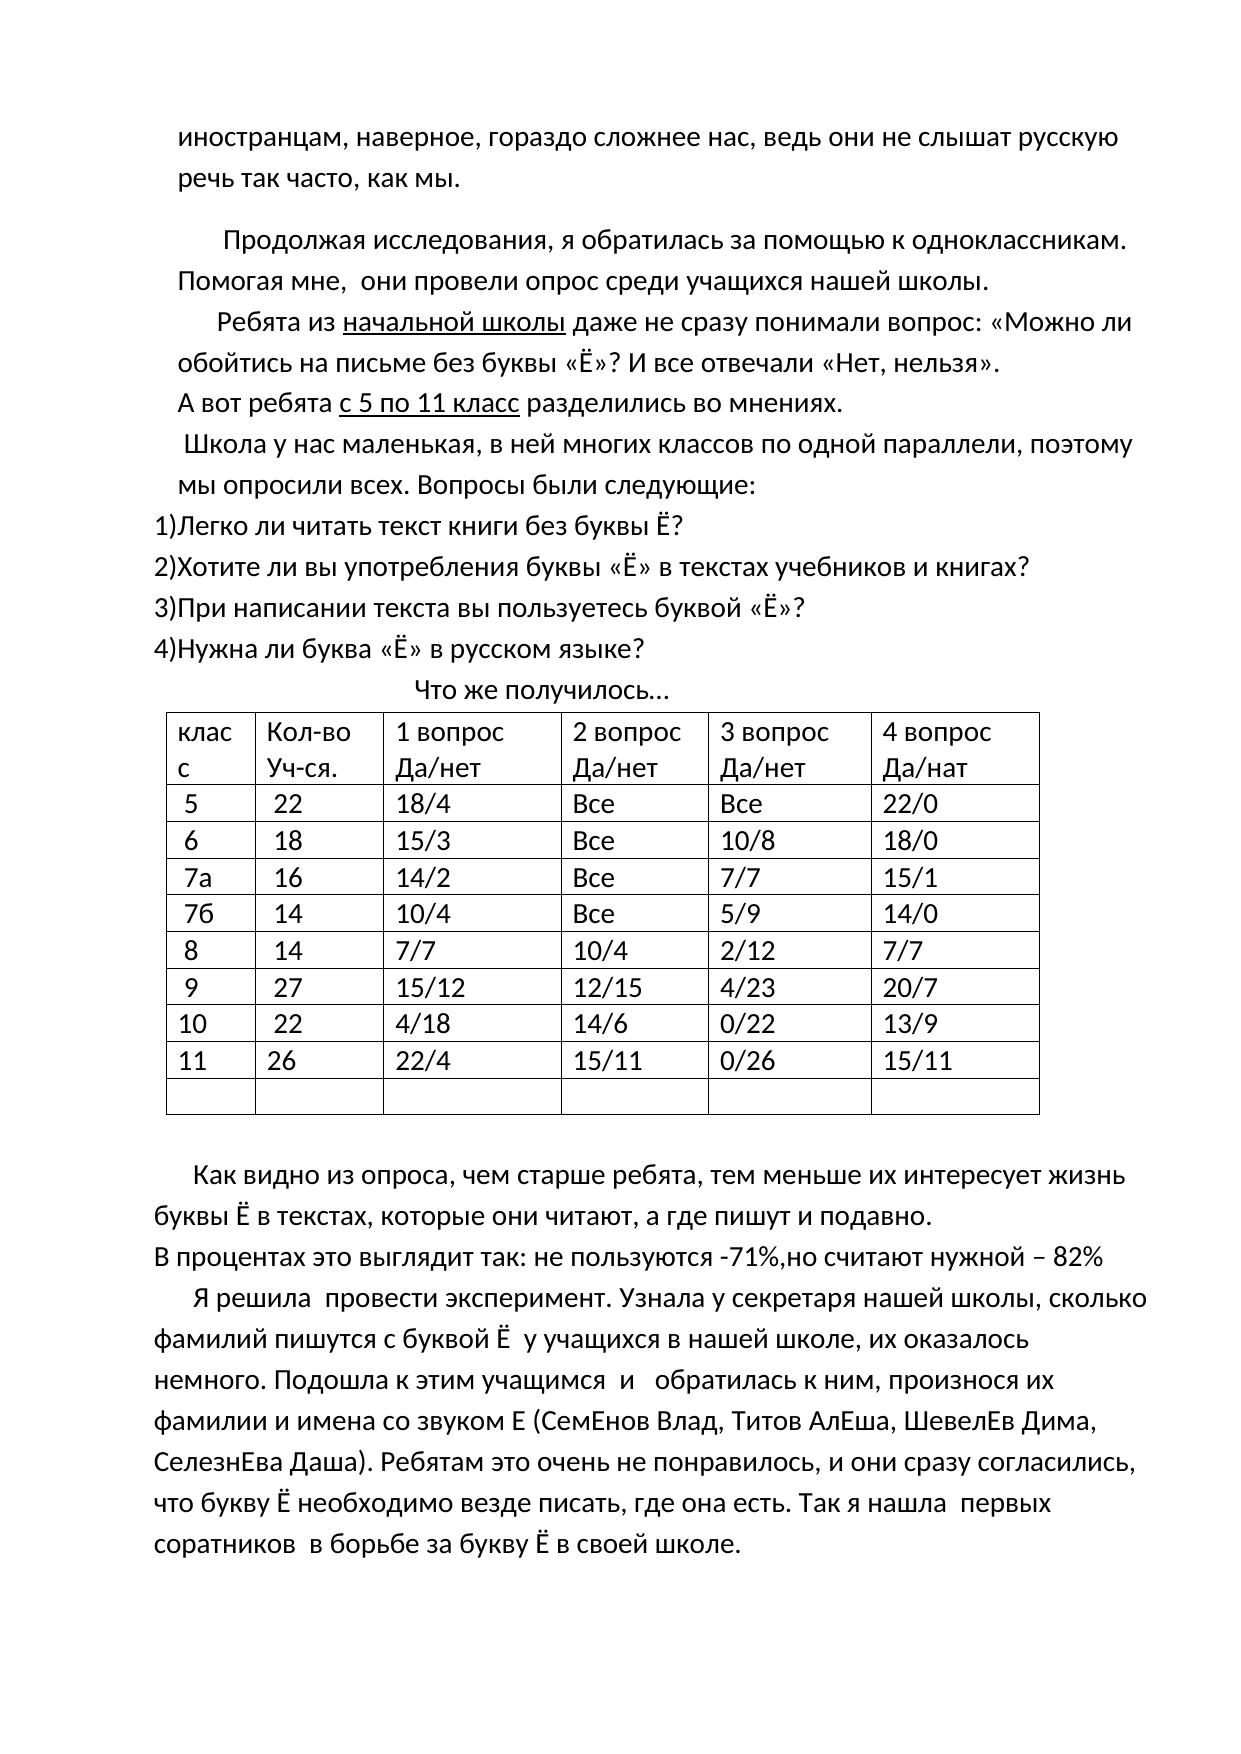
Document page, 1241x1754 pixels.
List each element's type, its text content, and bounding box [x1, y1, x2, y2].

table_cell 7/7 [709, 859, 871, 894]
table_cell 15/11 [562, 1042, 708, 1078]
table_cell 6 [167, 822, 255, 858]
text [124, 118, 1152, 195]
table_cell 10/4 [562, 932, 708, 968]
table_cell 12/15 [562, 969, 708, 1004]
table_cell 10/8 [709, 822, 871, 858]
table_cell 7б [167, 895, 255, 931]
table_header 2 вопрос Да/нет [562, 713, 708, 784]
table_cell [872, 1079, 1039, 1114]
table_cell 2/12 [709, 932, 871, 968]
text В процентах это выглядит так: не пользуются -71%,но считают нужной – 82% [153, 1238, 1152, 1274]
table_cell 14/6 [562, 1005, 708, 1041]
table_cell 22 [256, 1005, 383, 1041]
text Помогая мне, они провели опрос среди учащихся нашей школы. [177, 262, 1152, 297]
table_cell 10/4 [384, 895, 561, 931]
table_header 3 вопрос Да/нет [709, 713, 871, 784]
table_cell 5 [167, 785, 255, 821]
table_cell 7а [167, 859, 255, 894]
table_cell Все [562, 785, 708, 821]
text 4)Нужна ли буква «Ё» в русском языке? [153, 630, 1152, 666]
table_cell 22/4 [384, 1042, 561, 1078]
table_cell 15/1 [872, 859, 1039, 894]
table_cell [384, 1079, 561, 1114]
table_cell Все [709, 785, 871, 821]
text 1)Легко ли читать текст книги без буквы Ё? [153, 507, 1152, 543]
table_cell 13/9 [872, 1005, 1039, 1041]
table_header 4 вопрос Да/нат [872, 713, 1039, 784]
text 3)При написании текста вы пользуетесь буквой «Ё»? [153, 589, 1152, 625]
table_cell [167, 1079, 255, 1114]
table_cell 4/18 [384, 1005, 561, 1041]
text Продолжая исследования, я обратилась за помощью к одноклассникам. [124, 221, 1152, 256]
text Ребята из начальной школы даже не сразу понимали вопрос: «Можно ли обойтись на письме без буквы «Ё»? И все отвечали «Нет, нельзя». [177, 303, 1152, 379]
table_cell 14/0 [872, 895, 1039, 931]
text Школа у нас маленькая, в ней многих классов по одной параллели, поэтому мы опросили всех. Вопросы были следующие: [177, 426, 1152, 502]
table_cell Все [562, 895, 708, 931]
table_cell Все [562, 822, 708, 858]
text Я решила провести эксперимент. Узнала у секретаря нашей школы, сколько фамилий пишутся с буквой Ё у учащихся в нашей школе, их оказалось немного. Подошла к этим учащимся и обратилась к ним, произнося их фамилии и имена со звуком Е (СемЕнов Влад, Титов АлЕша, ШевелЕв Дима, СелезнЕва Даша). Ребятам это очень не понравилось, и они сразу согласились, что букву Ё необходимо везде писать, где она есть. Так я нашла первых соратников в борьбе за букву Ё в своей школе. [153, 1279, 1152, 1560]
table_cell 0/22 [709, 1005, 871, 1041]
table_cell 16 [256, 859, 383, 894]
table_cell 14 [256, 895, 383, 931]
table_cell 14 [256, 932, 383, 968]
table_header класс [167, 713, 255, 784]
table_cell 14/2 [384, 859, 561, 894]
table_cell 22/0 [872, 785, 1039, 821]
table_cell 7/7 [384, 932, 561, 968]
table_cell 15/3 [384, 822, 561, 858]
table_cell 15/11 [872, 1042, 1039, 1078]
table_cell 0/26 [709, 1042, 871, 1078]
table_cell 18/4 [384, 785, 561, 821]
text 2)Хотите ли вы употребления буквы «Ё» в текстах учебников и книгах? [153, 548, 1152, 584]
text Что же получилось… [177, 671, 1152, 707]
table_cell 20/7 [872, 969, 1039, 1004]
table_cell 7/7 [872, 932, 1039, 968]
table_cell 5/9 [709, 895, 871, 931]
table_cell 18/0 [872, 822, 1039, 858]
table_cell 27 [256, 969, 383, 1004]
text А вот ребята с 5 по 11 класс разделились во мнениях. [177, 384, 1152, 420]
table_cell 26 [256, 1042, 383, 1078]
table_cell 4/23 [709, 969, 871, 1004]
table_cell 22 [256, 785, 383, 821]
table_cell [562, 1079, 708, 1114]
table_cell Все [562, 859, 708, 894]
table_cell 11 [167, 1042, 255, 1078]
table_cell 10 [167, 1005, 255, 1041]
table_cell [709, 1079, 871, 1114]
table_cell 18 [256, 822, 383, 858]
table_cell 9 [167, 969, 255, 1004]
table_header 1 вопрос Да/нет [384, 713, 561, 784]
table_header Кол-во Уч-ся. [256, 713, 383, 784]
table_cell 8 [167, 932, 255, 968]
table_cell [256, 1079, 383, 1114]
text Как видно из опроса, чем старше ребята, тем меньше их интересует жизнь буквы Ё в текстах, которые они читают, а где пишут и подавно. [153, 1156, 1152, 1233]
table_cell 15/12 [384, 969, 561, 1004]
